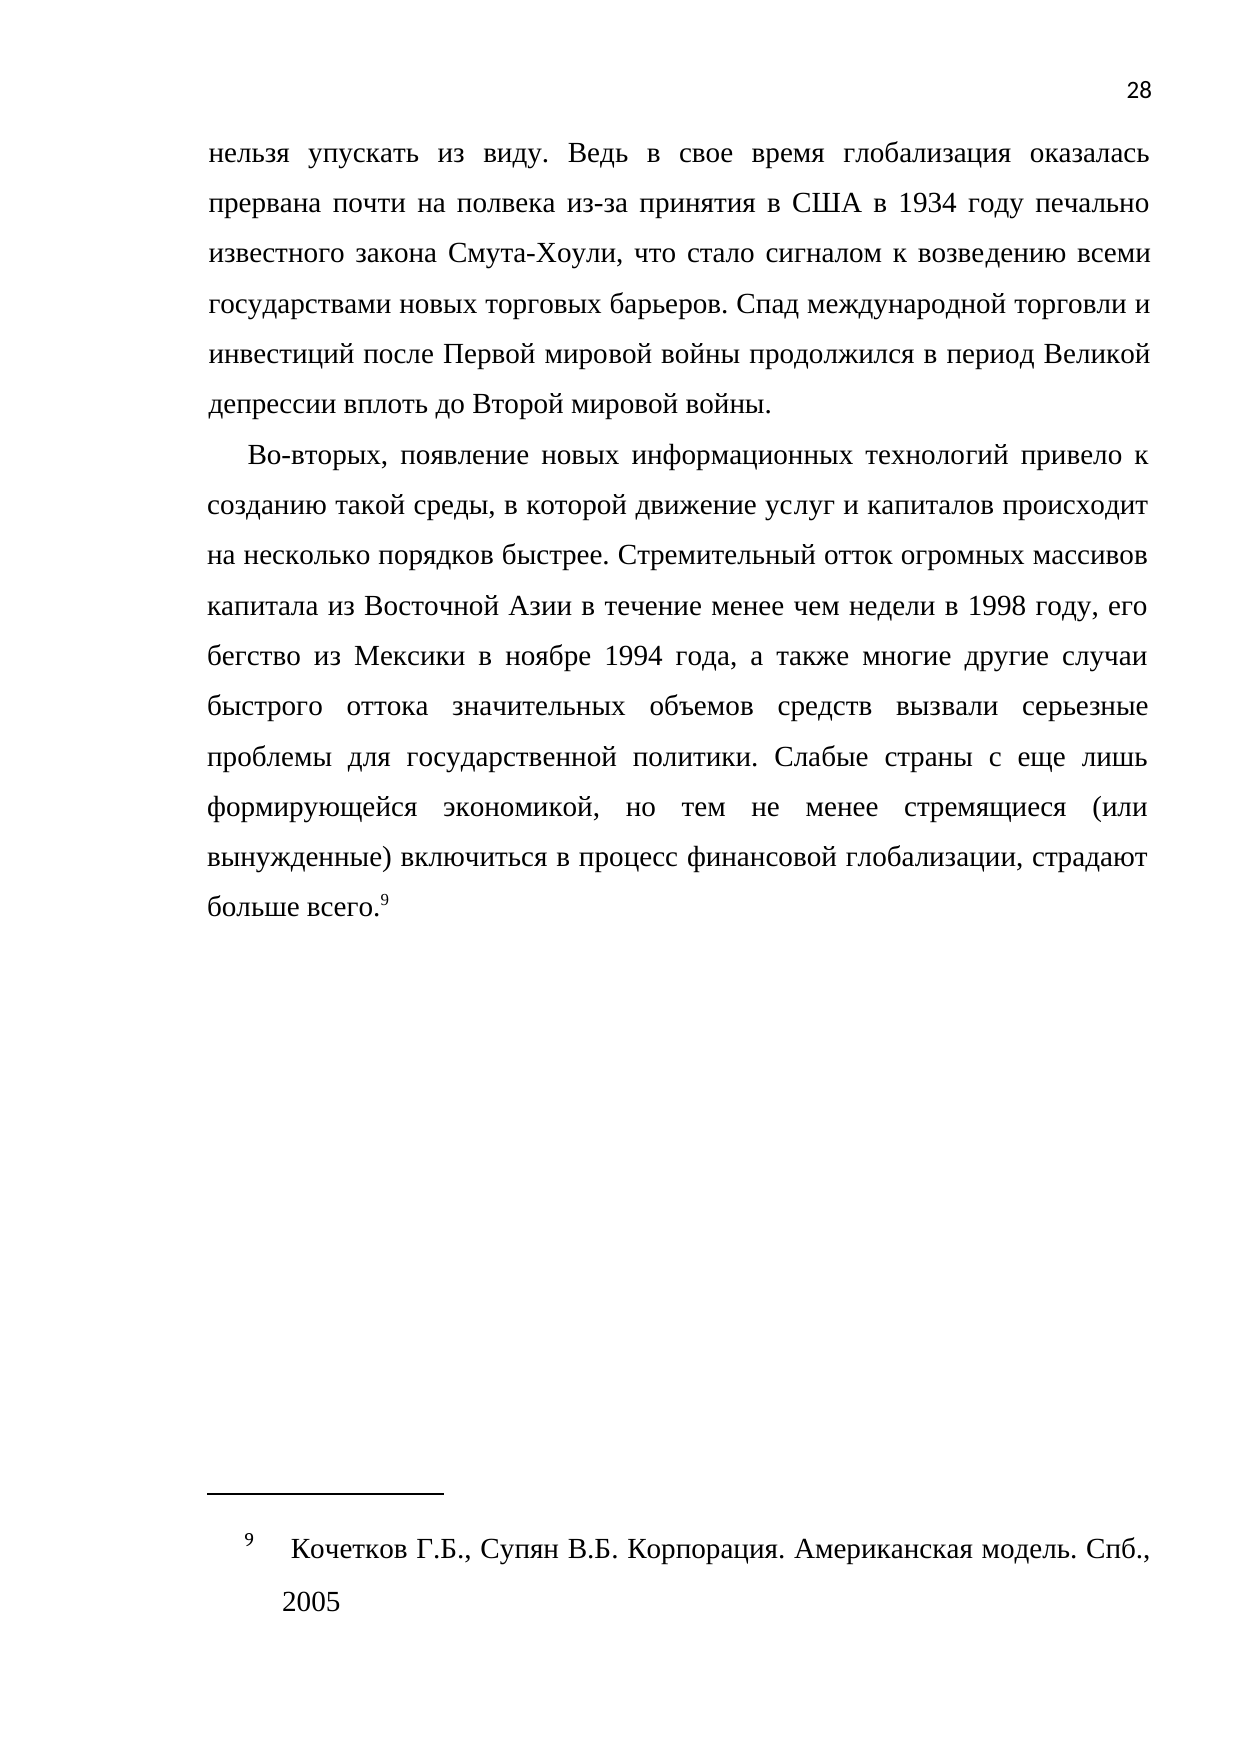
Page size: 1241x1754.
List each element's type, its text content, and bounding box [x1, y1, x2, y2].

text Во-вторых, появление новых информационных технологий привело к созданию такой среды, в которой движение услуг и капиталов происходит на несколько порядков быстрее. Стремительный отток огромных массивов капитала из Восточной Азии в течение менее чем недели в 1998 году, его бегство из Мексики в ноябре 1994 года, а также многие другие случаи быстрого оттока значительных объемов средств вызвали серьезные проблемы для государственной политики. Слабые страны с еще лишь формирующейся экономикой, но тем не менее стремящиеся (или вынужденные) включиться в процесс финансовой глобализации, страдают больше всего. [207, 437, 1148, 923]
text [208, 135, 1151, 420]
